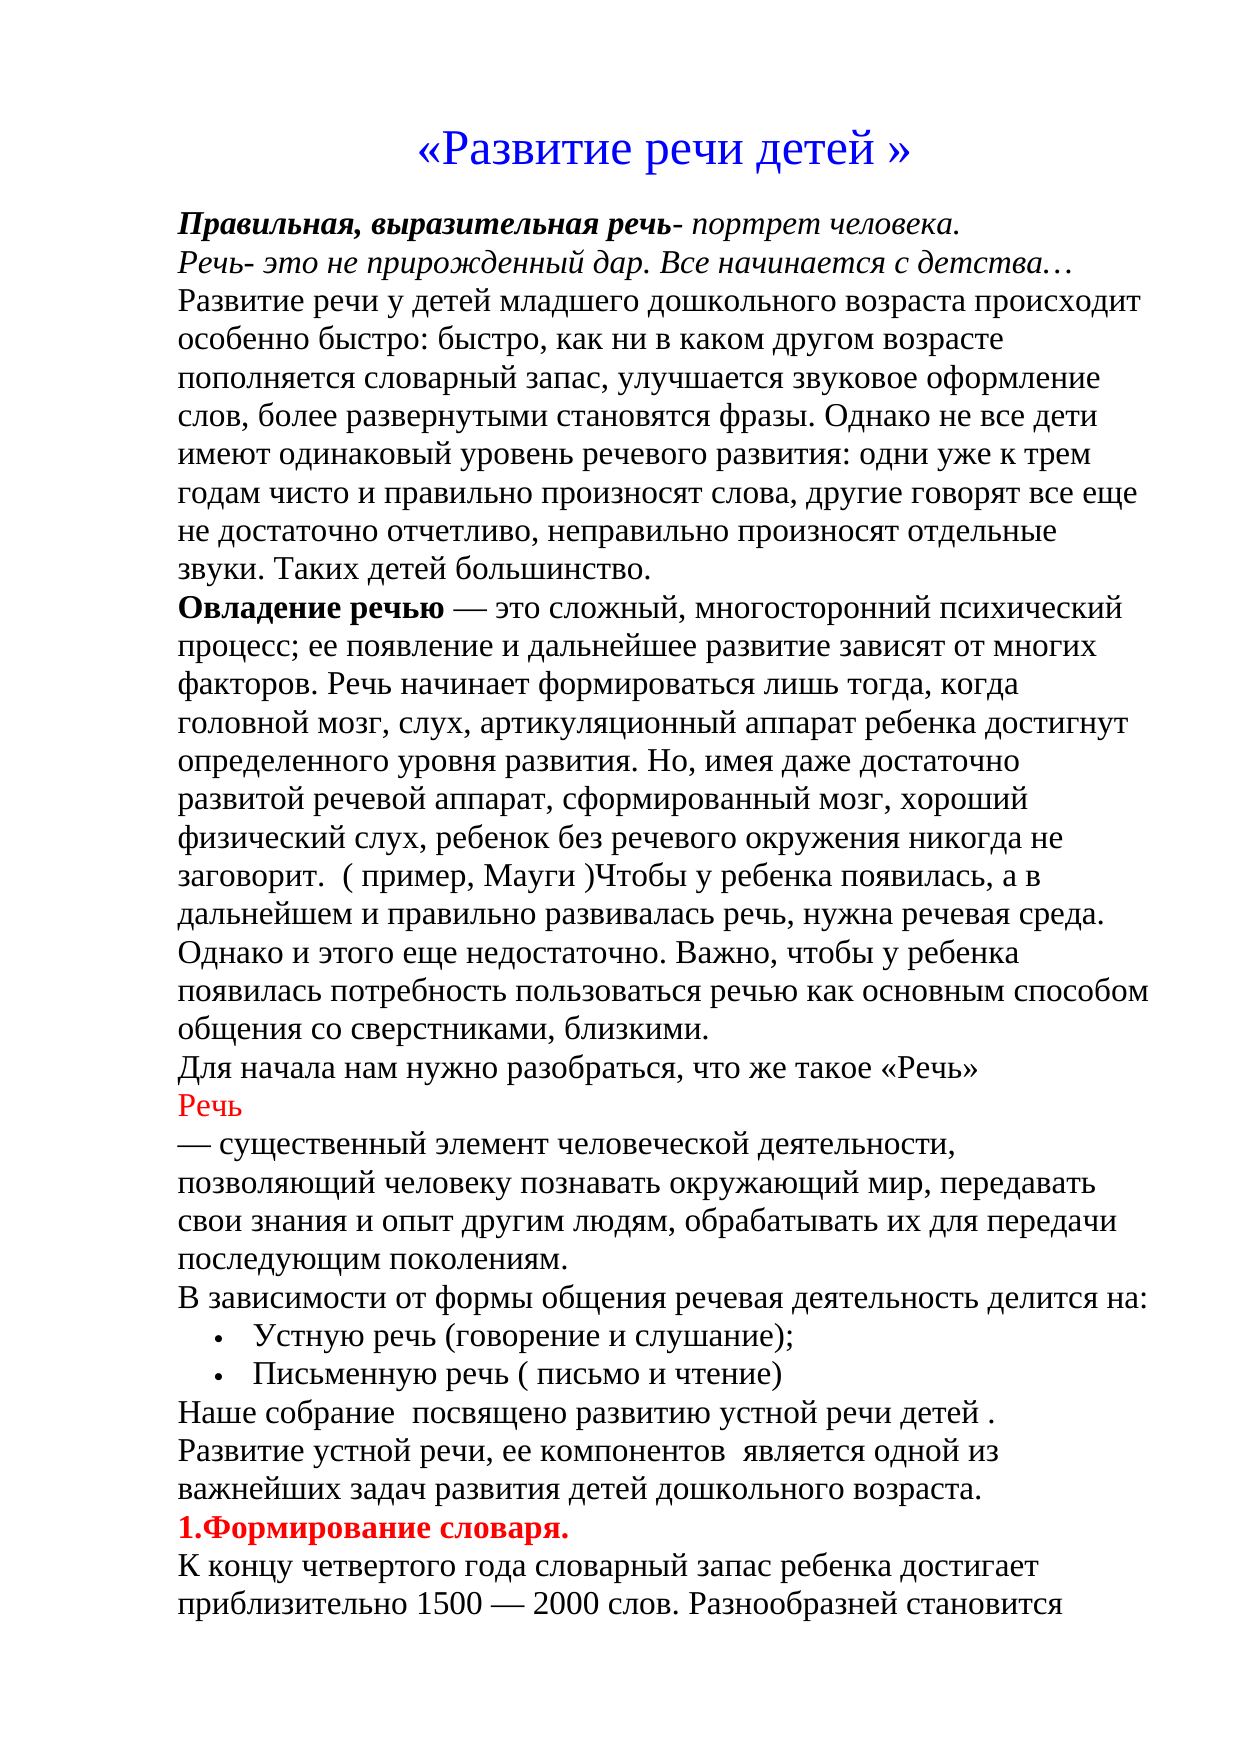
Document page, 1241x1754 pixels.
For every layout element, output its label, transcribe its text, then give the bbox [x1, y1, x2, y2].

list Устную речь (говорение и слушание); [215, 1315, 1152, 1354]
text Развитие устной речи, ее компонентов является одной из важнейших задач развития детей дошкольного возраста. [177, 1430, 1152, 1507]
text Правильная, выразительная речь- портрет человека. [177, 204, 1152, 242]
text Развитие речи у детей младшего дошкольного возраста происходит особенно быстро: быстро, как ни в каком другом возрасте пополняется словарный запас, улучшается звуковое оформление слов, более развернутыми становятся фразы. Однако не все дети имеют одинаковый уровень речевого развития: одни уже к трем годам чисто и правильно произносят слова, другие говорят все еще не достаточно отчетливо, неправильно произносят отдельные звуки. Таких детей большинство. [177, 280, 1152, 587]
text — существенный элемент человеческой деятельности, позволяющий человеку познавать окружающий мир, передавать свои знания и опыт другим людям, обрабатывать их для передачи последующим поколениям. [177, 1124, 1152, 1277]
text «Развитие речи детей » [177, 118, 1152, 176]
list Письменную речь ( письмо и чтение) [215, 1354, 1152, 1392]
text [177, 1545, 1152, 1622]
text Наше собрание посвящено развитию устной речи детей . [177, 1392, 1152, 1430]
text Речь [177, 1085, 1152, 1124]
text Речь- это не прирожденный дар. Все начинается с детства… [177, 242, 1152, 280]
text Для начала нам нужно разобраться, что же такое «Речь» [177, 1047, 1152, 1085]
text Овладение речью — это сложный, многосторонний психический процесс; ее появление и дальнейшее развитие зависят от многих факторов. Речь начинает формироваться лишь тогда, когда головной мозг, слух, артикуляционный аппарат ребенка достигнут определенного уровня развития. Но, имея даже достаточно развитой речевой аппарат, сформированный мозг, хороший физический слух, ребенок без речевого окружения никогда не заговорит. ( пример, Мауги )Чтобы у ребенка появилась, а в дальнейшем и правильно развивалась речь, нужна речевая среда. Однако и этого еще недостаточно. Важно, чтобы у ребенка появилась потребность пользоваться речью как основным способом общения со сверстниками, близкими. [177, 587, 1152, 1047]
text В зависимости от формы общения речевая деятельность делится на: [177, 1277, 1152, 1315]
text 1.Формирование словаря. [177, 1507, 1152, 1545]
